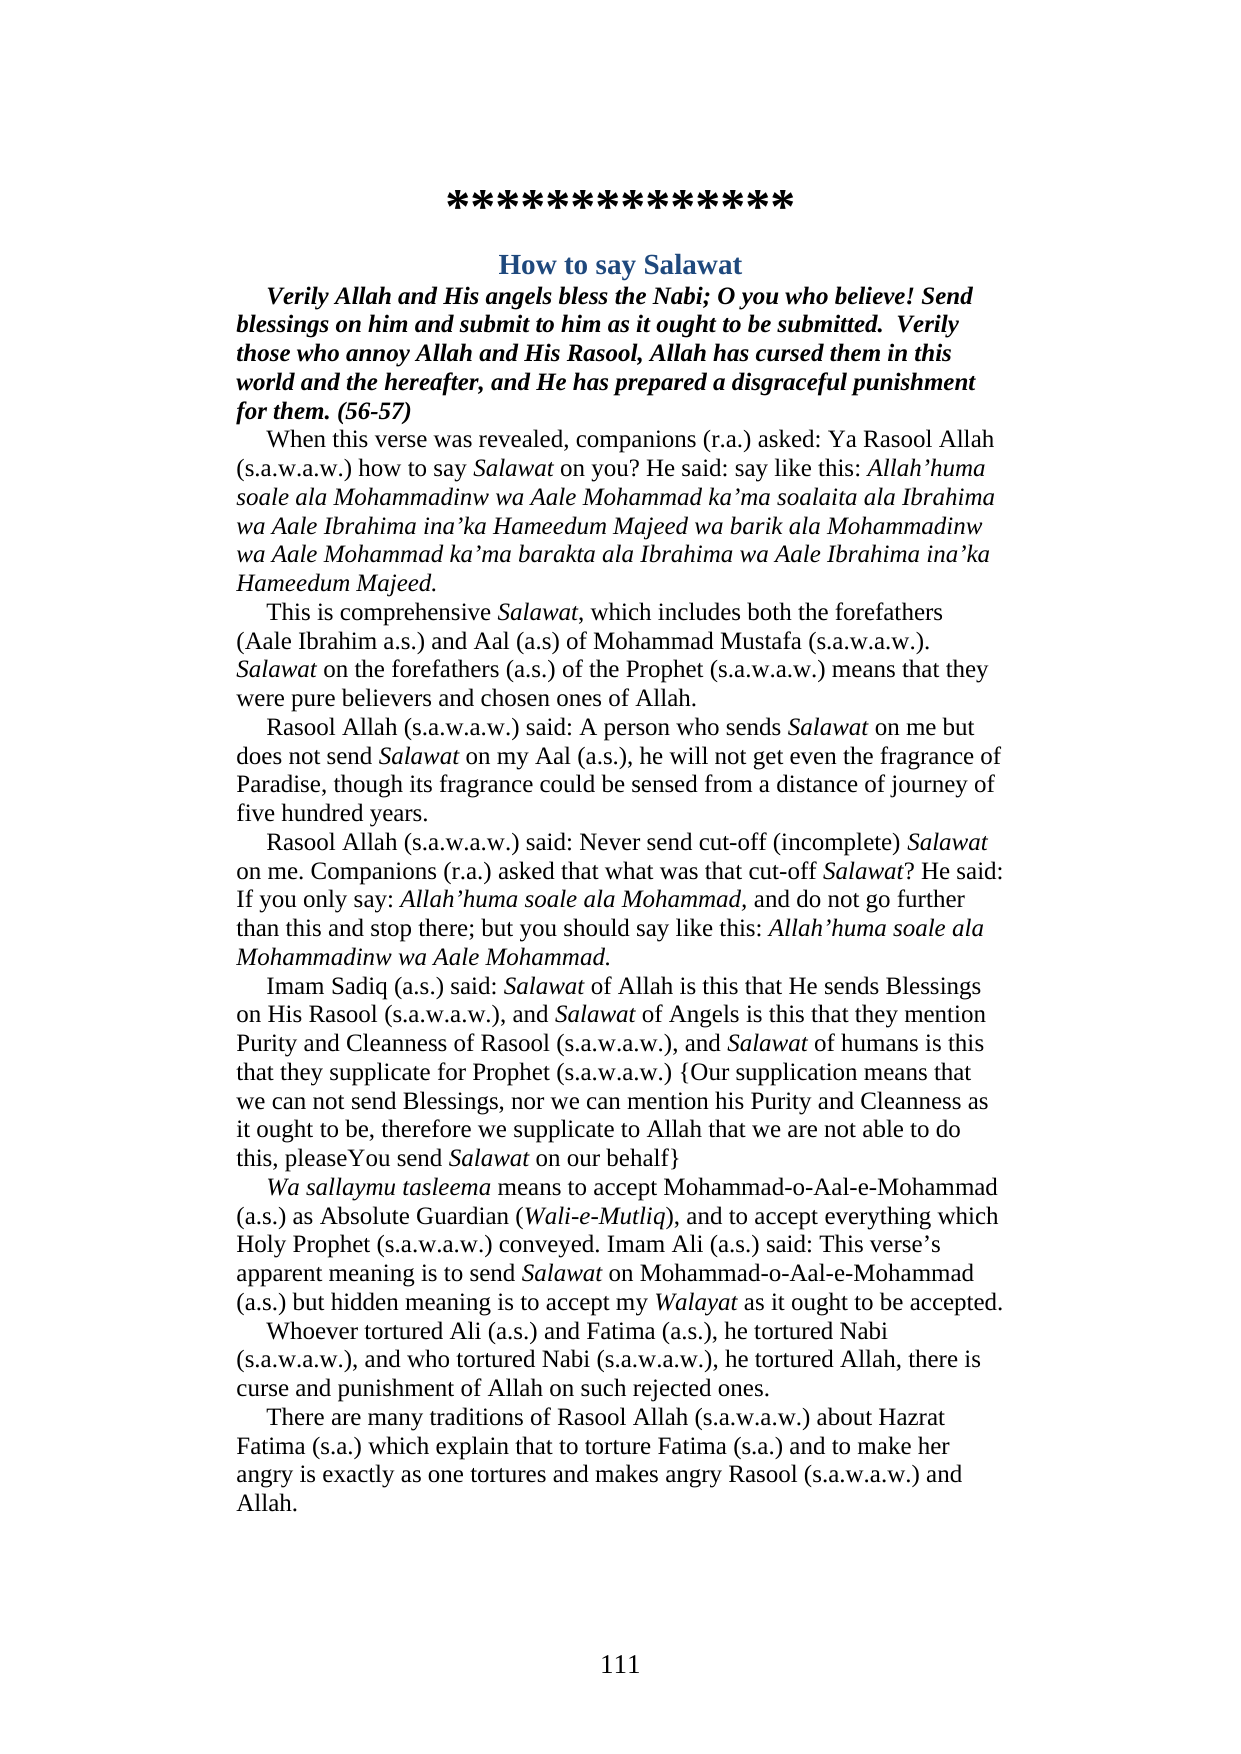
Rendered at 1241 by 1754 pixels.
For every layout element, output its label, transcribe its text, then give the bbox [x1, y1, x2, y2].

text Whoever tortured Ali (a.s.) and Fatima (a.s.), he tortured Nabi (s.a.w.a.w.), and who tortured Nabi (s.a.w.a.w.), he tortured Allah, there is curse and punishment of Allah on such rejected ones. [236, 1316, 1004, 1402]
text Rasool Allah (s.a.w.a.w.) said: Never send cut-off (incomplete) Salawat on me. Companions (r.a.) asked that what was that cut-off Salawat? He said: If you only say: Allah’huma soale ala Mohammad, and do not go further than this and stop there; but you should say like this: Allah’huma soale ala Mohammadinw wa Aale Mohammad. [236, 827, 1004, 971]
text ************** [236, 177, 1004, 235]
text When this verse was revealed, companions (r.a.) asked: Ya Rasool Allah (s.a.w.a.w.) how to say Salawat on you? He said: say like this: Allah’huma soale ala Mohammadinw wa Aale Mohammad ka’ma soalaita ala Ibrahima wa Aale Ibrahima ina’ka Hameedum Majeed wa barik ala Mohammadinw wa Aale Mohammad ka’ma barakta ala Ibrahima wa Aale Ibrahima ina’ka Hameedum Majeed. [236, 424, 1004, 597]
subtitle How to say Salawat [236, 247, 1004, 281]
text Wa sallaymu tasleema means to accept Mohammad-o-Aal-e-Mohammad (a.s.) as Absolute Guardian (Wali-e-Mutliq), and to accept everything which Holy Prophet (s.a.w.a.w.) conveyed. Imam Ali (a.s.) said: This verse’s apparent meaning is to send Salawat on Mohammad-o-Aal-e-Mohammad (a.s.) but hidden meaning is to accept my Walayat as it ought to be accepted. [236, 1172, 1004, 1316]
text There are many traditions of Rasool Allah (s.a.w.a.w.) about Hazrat Fatima (s.a.) which explain that to torture (s.a.) and to make her angry is exactly as one tortures and makes angry Rasool (s.a.w.a.w.) and Allah. [236, 1402, 1004, 1517]
text Verily Allah and His angels bless the Nabi; O you who believe! Send blessings on him and submit to him as it ought to be submitted. Verily those who annoy Allah and His Rasool, Allah has cursed them in this world and the hereafter, and He has prepared a disgraceful punishment for them. (56-57) [236, 281, 1004, 424]
text Imam Sadiq (a.s.) said: Salawat of Allah is this that He sends Blessings on His Rasool (s.a.w.a.w.), and Salawat of Angels is this that they mention Purity and Cleanness of Rasool (s.a.w.a.w.), and Salawat of humans is this that they supplicate for Prophet (s.a.w.a.w.) {Our supplication means that we can not send Blessings, nor we can mention his Purity and Cleanness as it ought to be, therefore we supplicate to Allah that we are not able to do this, pleaseYou send Salawat on our behalf} [236, 971, 1004, 1172]
text This is comprehensive Salawat, which includes both the forefathers (Aale Ibrahim a.s.) and Aal (a.s) of Mohammad Mustafa (s.a.w.a.w.). Salawat on the forefathers (a.s.) of the Prophet (s.a.w.a.w.) means that they were pure believers and chosen ones of Allah. [236, 597, 1004, 712]
text Rasool Allah (s.a.w.a.w.) said: A person who sends Salawat on me but does not send Salawat on my Aal (a.s.), he will not get even the fragrance of , though its fragrance could be sensed from a distance of journey of five hundred years. [236, 712, 1004, 827]
